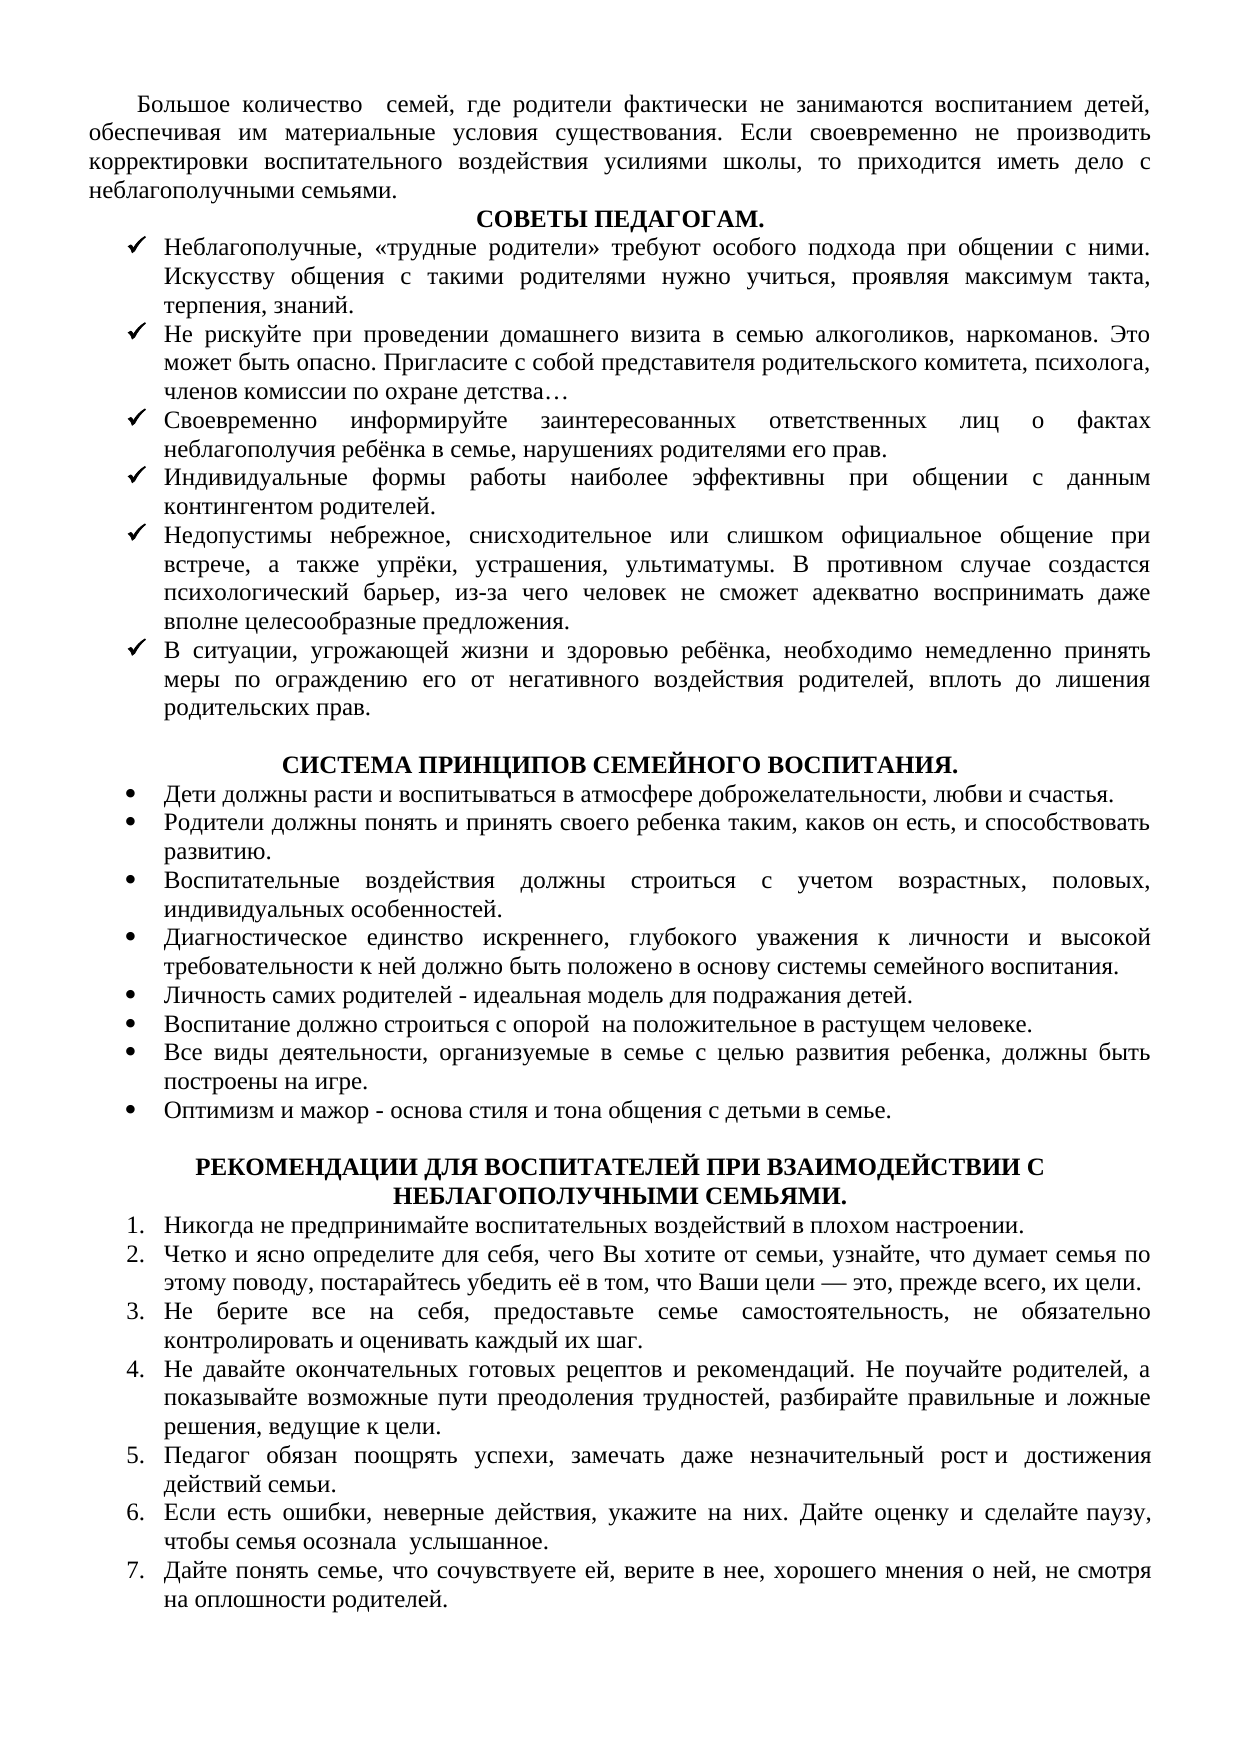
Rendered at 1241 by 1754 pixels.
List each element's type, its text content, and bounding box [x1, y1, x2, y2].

list Не рискуйте при проведении домашнего визита в семью алкоголиков, наркоманов. Это может быть опасно. Пригласите с собой представителя родительского комитета, психолога, членов комиссии по охране детства… [126, 319, 1152, 405]
list Личность самих родителей - идеальная модель для подражания детей. [126, 980, 1152, 1009]
text СИСТЕМА ПРИНЦИПОВ СЕМЕЙНОГО ВОСПИТАНИЯ. [89, 750, 1152, 779]
list Диагностическое единство искреннего, глубокого уважения к личности и высокой требовательности к ней должно быть положено в основу системы семейного воспитания. [126, 922, 1152, 980]
list Недопустимы небрежное, снисходительное или слишком официальное общение при встрече, а также упрёки, устрашения, ультиматумы. В противном случае создастся психологический барьер, из-за чего человек не сможет адекватно воспринимать даже вполне целесообразные предложения. [126, 520, 1152, 635]
list Родители должны понять и принять своего ребенка таким, каков он есть, и способствовать развитию. [126, 807, 1152, 865]
list Воспитательные воздействия должны строиться с учетом возрастных, половых, индивидуальных особенностей. [126, 865, 1152, 922]
list Неблагополучные, «трудные родители» требуют особого подхода при общении с ними. Искусству общения с такими родителями нужно учиться, проявляя максимум такта, терпения, знаний. [126, 232, 1152, 319]
list Дети должны расти и воспитываться в атмосфере доброжелательности, любви и счастья. [126, 779, 1152, 807]
list В ситуации, угрожающей жизни и здоровью ребёнка, необходимо немедленно принять меры по ограждению его от негативного воздействия родителей, вплоть до лишения родительских прав. [126, 635, 1152, 721]
list Своевременно информируйте заинтересованных ответственных лиц о фактах неблагополучия ребёнка в семье, нарушениях родителями его прав. [126, 405, 1152, 462]
list Педагог обязан поощрять успехи, замечать даже незначительный рост и достижения действий семьи. [126, 1440, 1152, 1497]
list Никогда не предпринимайте воспитательных воздействий в плохом настроении. [126, 1210, 1152, 1239]
list Не давайте окончательных готовых рецептов и рекомендаций. Не поучайте родителей, а показывайте возможные пути преодоления трудностей, разбирайте правильные и ложные решения, ведущие к цели. [126, 1354, 1152, 1440]
list Воспитание должно строиться с опорой на положительное в растущем человеке. [126, 1009, 1152, 1037]
text Большое количество семей, где родители фактически не занимаются воспитанием детей, обеспечивая им материальные условия существования. Если своевременно не производить корректировки воспитательного воздействия усилиями школы, то приходится иметь дело с неблагополучными семьями. [89, 89, 1152, 204]
list Дайте понять семье, что сочувствуете ей, верите в нее, хорошего мнения о ней, не смотря на оплошности родителей. [126, 1555, 1152, 1612]
text РЕКОМЕНДАЦИИ ДЛЯ ВОСПИТАТЕЛЕЙ ПРИ ВЗАИМОДЕЙСТВИИ С НЕБЛАГОПОЛУЧНЫМИ СЕМЬЯМИ. [89, 1152, 1152, 1210]
list Если есть ошибки, неверные действия, укажите на них. Дайте оценку и сделайте паузу, чтобы семья осознала услышанное. [126, 1497, 1152, 1555]
text СОВЕТЫ ПЕДАГОГАМ. [89, 204, 1152, 232]
list Оптимизм и мажор - основа стиля и тона общения с детьми в семье. [126, 1095, 1152, 1124]
list Четко и ясно определите для себя, чего Вы хотите от семьи, узнайте, что думает семья по этому поводу, постарайтесь убедить её в том, что Ваши цели — это, прежде всего, их цели. [126, 1239, 1152, 1296]
list Не берите все на себя, предоставьте семье самостоятельность, не обязательно контролировать и оценивать каждый их шаг. [126, 1296, 1152, 1354]
list Все виды деятельности, организуемые в семье с целью развития ребенка, должны быть построены на игре. [126, 1037, 1152, 1095]
list Индивидуальные формы работы наиболее эффективны при общении с данным контингентом родителей. [126, 462, 1152, 520]
